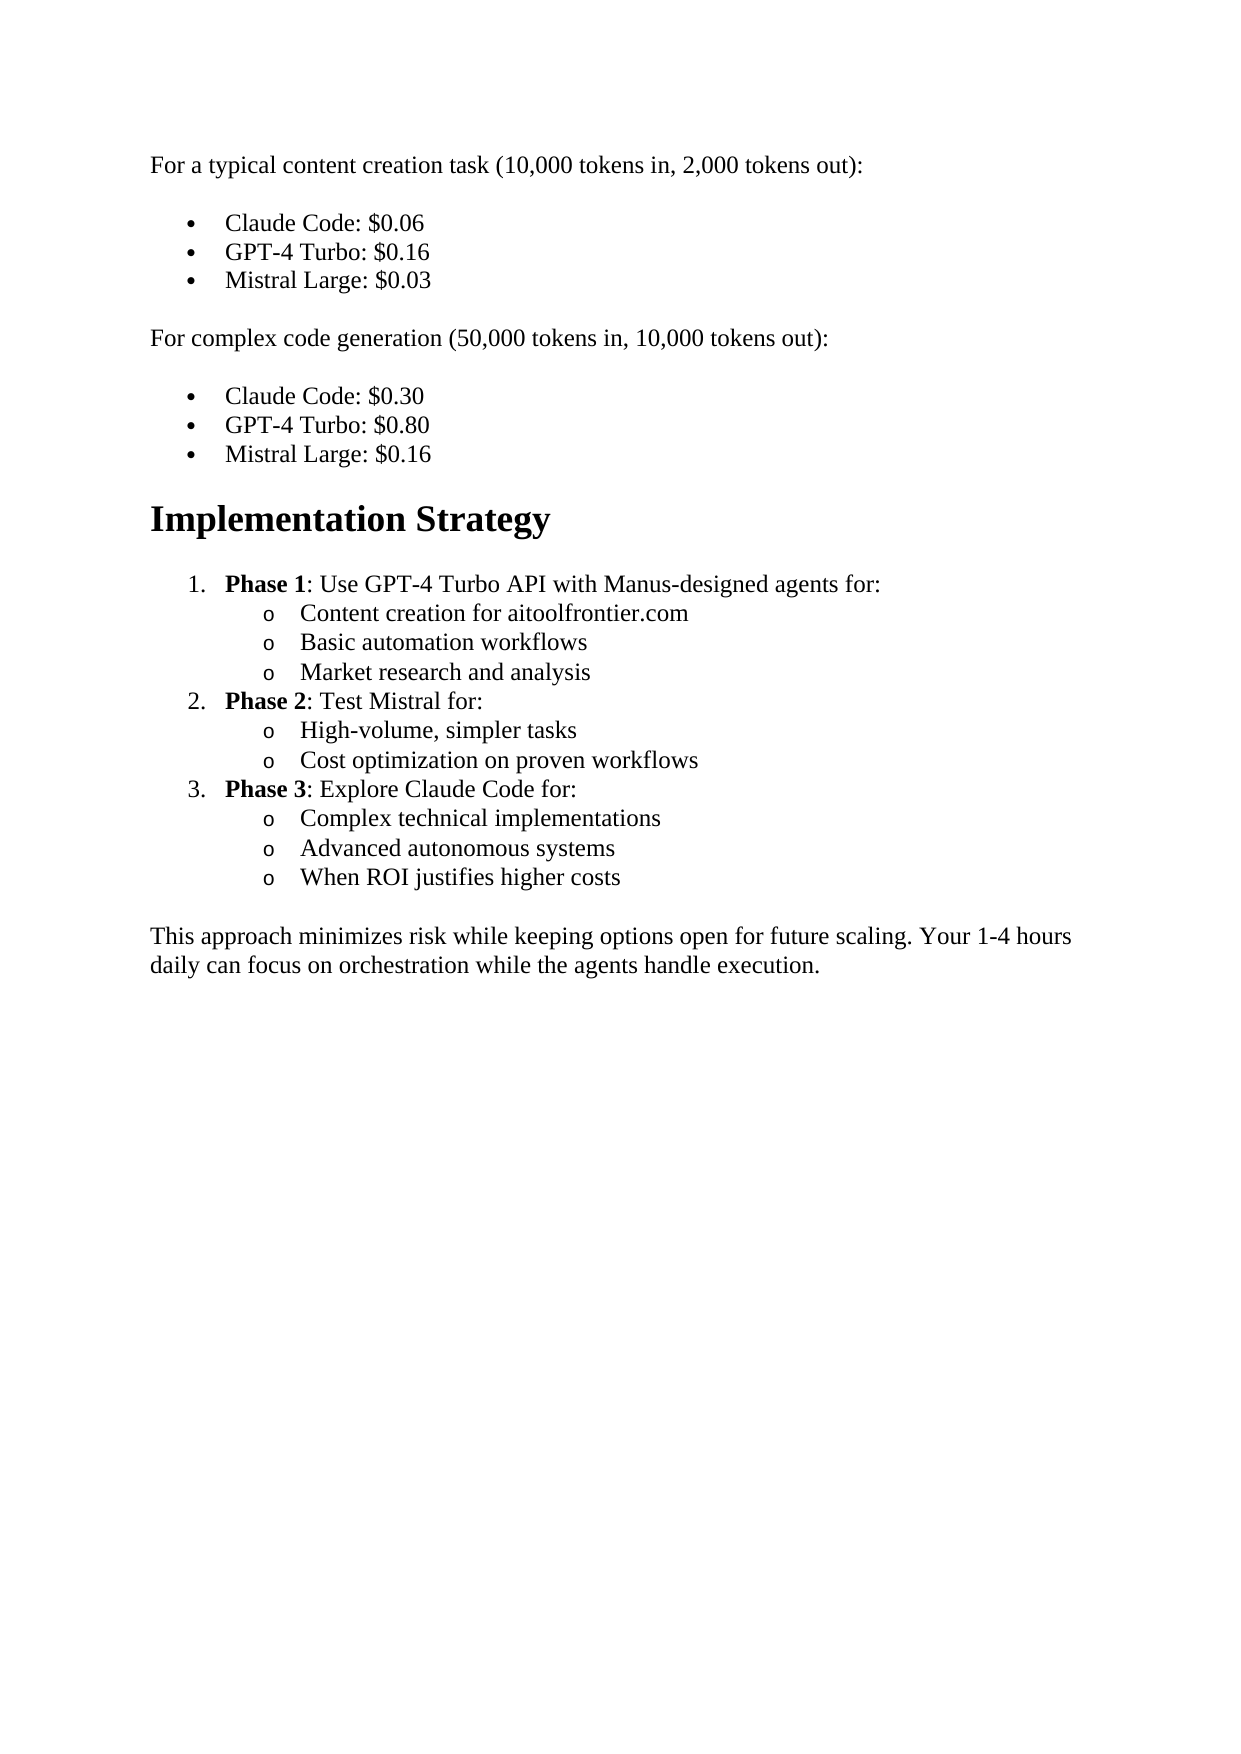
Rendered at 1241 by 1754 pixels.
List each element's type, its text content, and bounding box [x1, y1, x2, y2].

list Phase 1: Use GPT-4 Turbo API with Manus-designed agents for: [187, 569, 1090, 598]
list Complex technical implementations [262, 803, 1090, 833]
text For complex code generation (50,000 tokens in, 10,000 tokens out): [150, 323, 1090, 352]
list Cost optimization on proven workflows [262, 745, 1090, 774]
list Market research and analysis [262, 657, 1090, 686]
list Claude Code: $0.06 [187, 208, 1090, 237]
list Advanced autonomous systems [262, 833, 1090, 862]
text For a typical content creation task (10,000 tokens in, 2,000 tokens out): [150, 150, 1090, 179]
list Claude Code: $0.30 [187, 381, 1090, 410]
list GPT-4 Turbo: $0.16 [187, 237, 1090, 265]
list Basic automation workflows [262, 627, 1090, 657]
text This approach minimizes risk while keeping options open for future scaling. Your 1-4 hours daily can focus on orchestration while the agents handle execution. [150, 921, 1090, 978]
list Mistral Large: $0.03 [187, 265, 1090, 294]
list When ROI justifies higher costs [262, 862, 1090, 892]
list High-volume, simpler tasks [262, 715, 1090, 745]
list Content creation for aitoolfrontier.com [262, 598, 1090, 627]
list Phase 3: Explore Claude Code for: [187, 774, 1090, 803]
text Implementation Strategy [150, 497, 1090, 540]
list GPT-4 Turbo: $0.80 [187, 410, 1090, 439]
list Mistral Large: $0.16 [187, 439, 1090, 467]
list Phase 2: Test Mistral for: [187, 686, 1090, 715]
